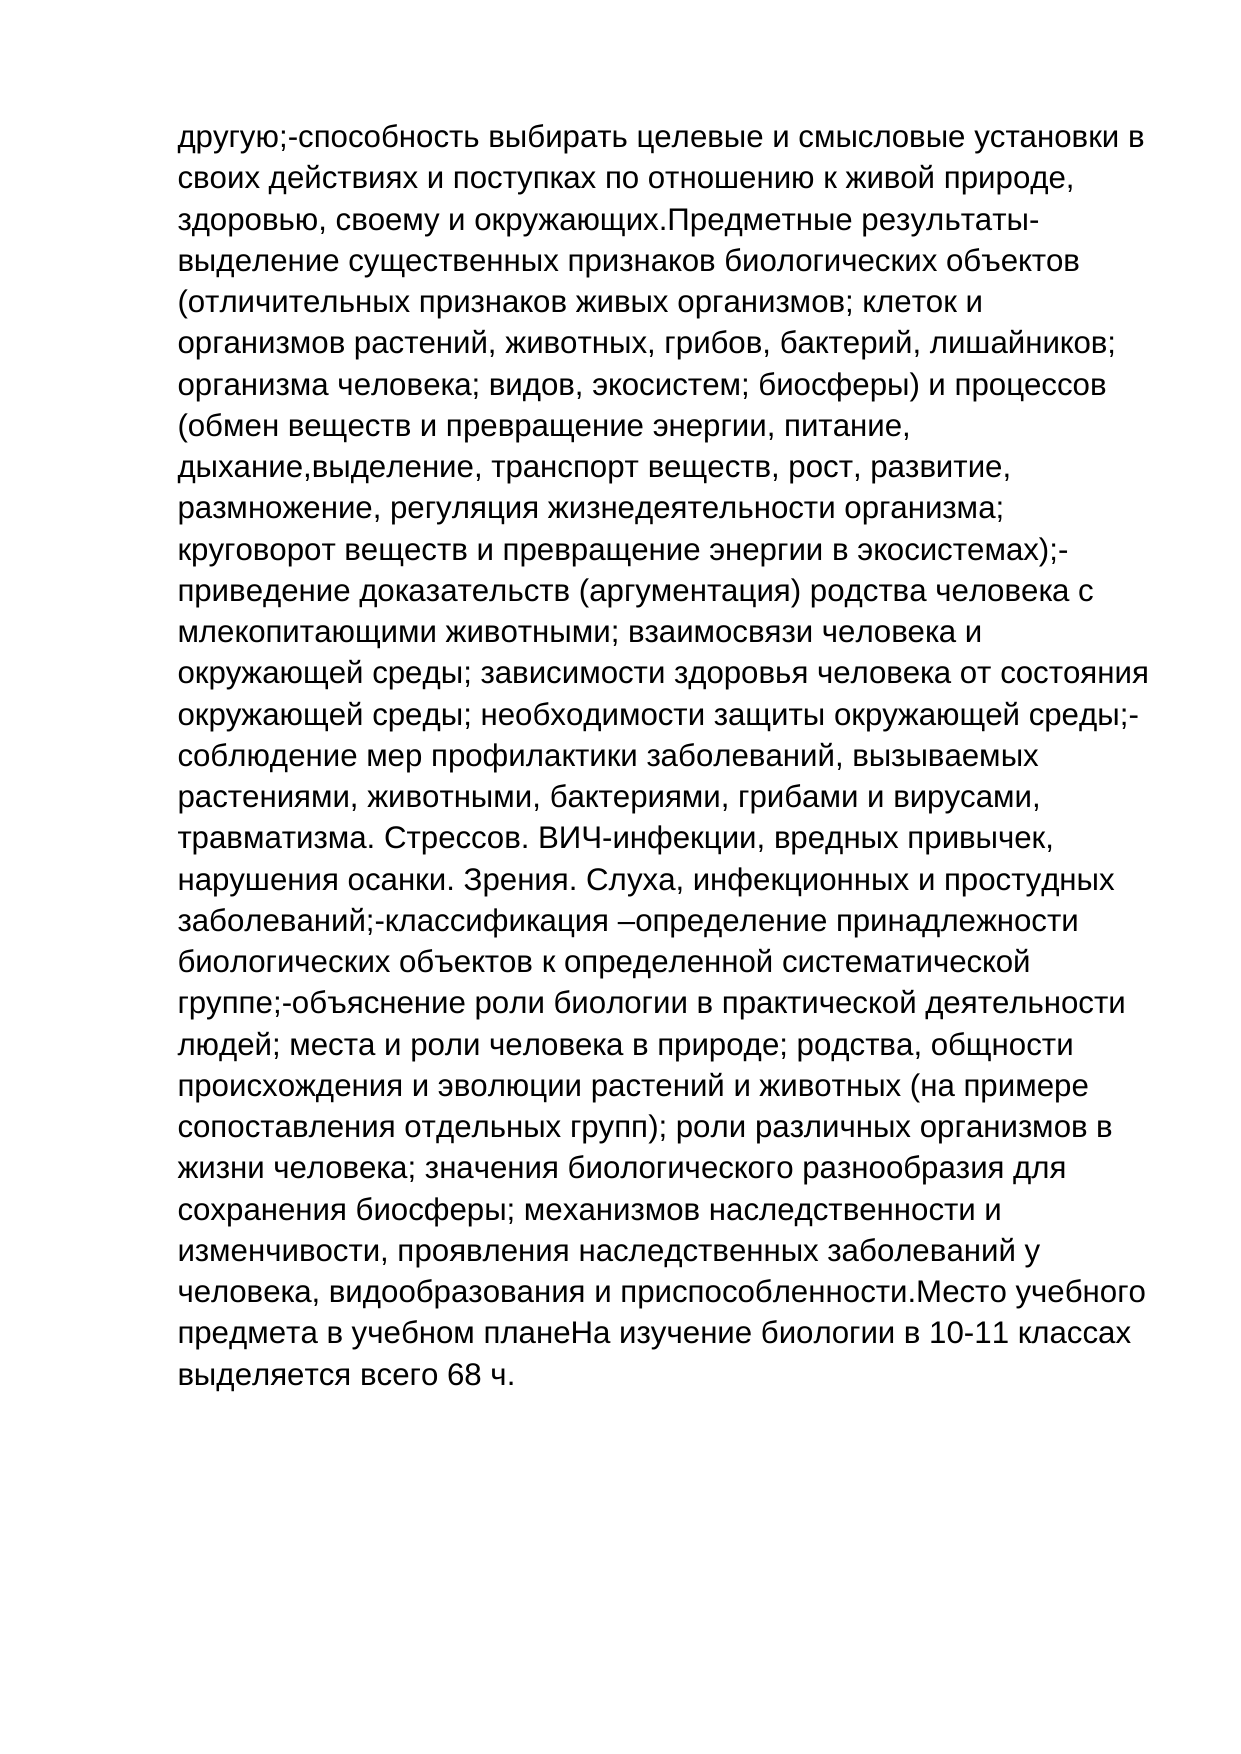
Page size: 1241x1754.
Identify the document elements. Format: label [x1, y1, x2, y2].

text [177, 118, 1152, 1392]
